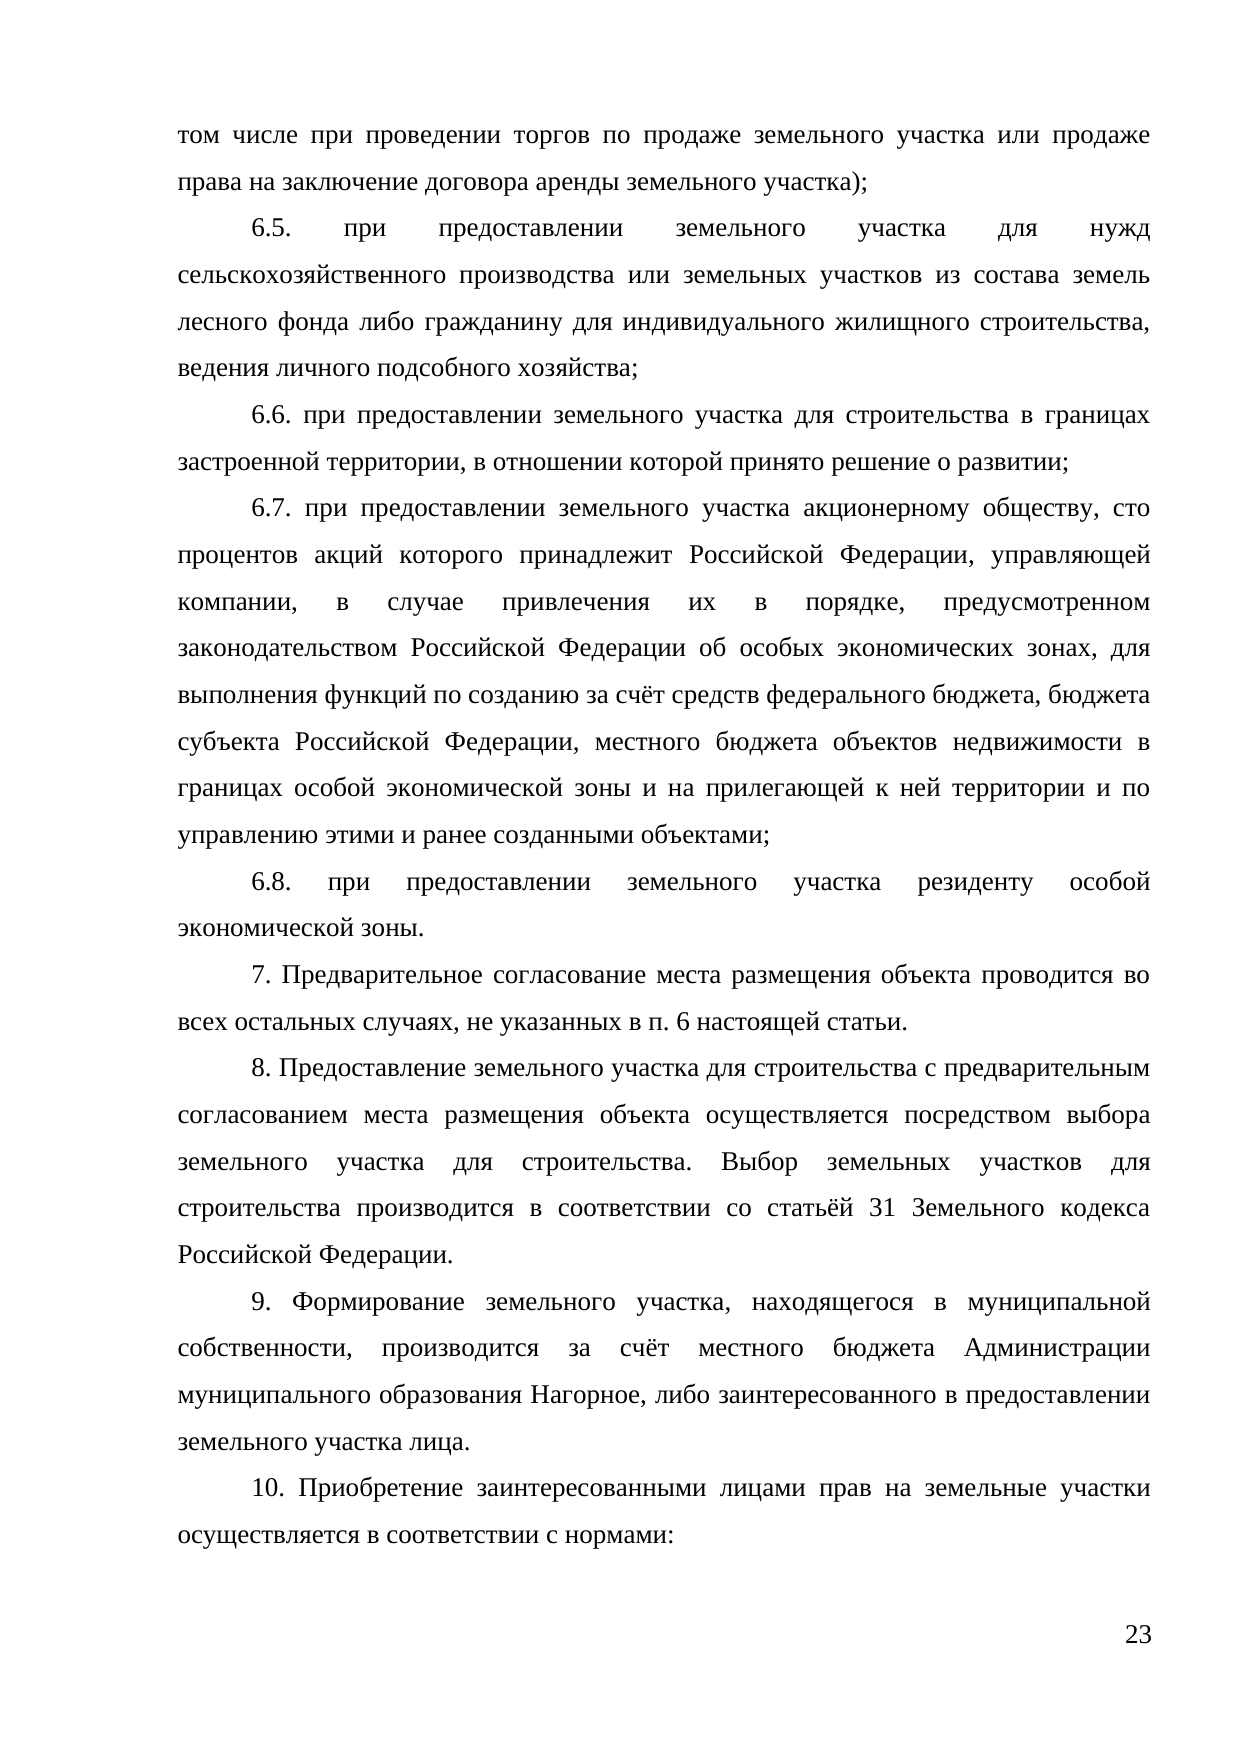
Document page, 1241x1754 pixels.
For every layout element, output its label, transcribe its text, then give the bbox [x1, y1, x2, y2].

text 6.6. при предоставлении земельного участка для строительства в границах застроенной территории, в отношении которой принято решение о развитии; [177, 398, 1152, 476]
text 6.5. при предоставлении земельного участка для нужд сельскохозяйственного производства или земельных участков из состава земель лесного фонда либо гражданину для индивидуального жилищного строительства, ведения личного подсобного хозяйства; [177, 211, 1152, 383]
text 8. Предоставление земельного участка для строительства с предварительным согласованием места размещения объекта осуществляется посредством выбора земельного участка для строительства. Выбор земельных участков для строительства производится в соответствии со статьёй 31 Земельного кодекса Российской Федерации. [177, 1051, 1152, 1269]
text 6.7. при предоставлении земельного участка акционерному обществу, сто процентов акций которого принадлежит Российской Федерации, управляющей компании, в случае привлечения их в порядке, предусмотренном законодательством Российской Федерации об особых экономических зонах, для выполнения функций по созданию за счёт средств федерального бюджета, бюджета субъекта Российской Федерации, местного бюджета объектов недвижимости в границах особой экономической зоны и на прилегающей к ней территории и по управлению этими и ранее созданными объектами; [177, 491, 1152, 849]
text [177, 118, 1152, 196]
text 10. Приобретение заинтересованными лицами прав на земельные участки осуществляется в соответствии с нормами: [177, 1471, 1152, 1549]
text 9. Формирование земельного участка, находящегося в муниципальной собственности, производится за счёт местного бюджета Администрации муниципального образования Нагорное, либо заинтересованного в предоставлении земельного участка лица. [177, 1285, 1152, 1456]
text 6.8. при предоставлении земельного участка резиденту особой экономической зоны. [177, 865, 1152, 943]
text 7. Предварительное согласование места размещения объекта проводится во всех остальных случаях, не указанных в п. 6 настоящей статьи. [177, 958, 1152, 1036]
